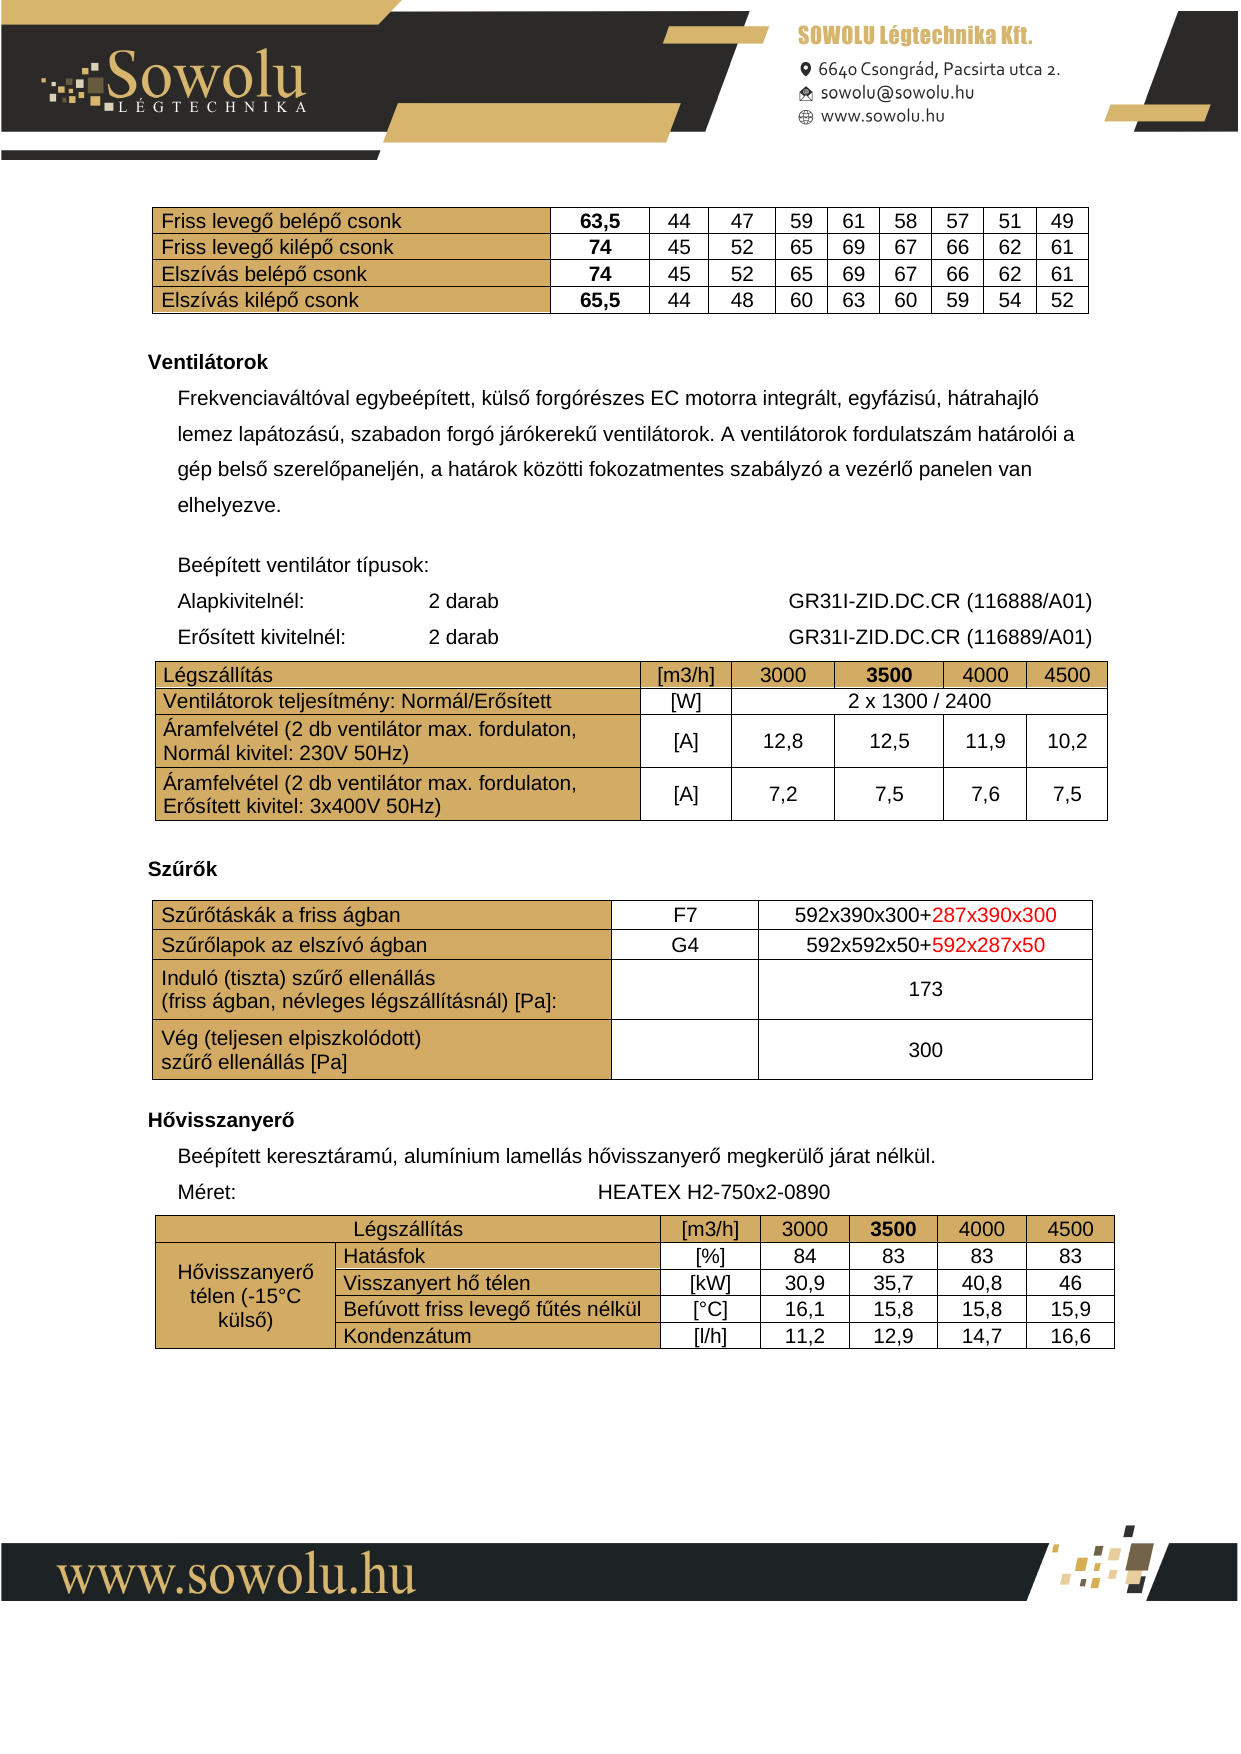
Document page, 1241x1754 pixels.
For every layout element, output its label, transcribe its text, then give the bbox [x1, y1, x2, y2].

table_cell 11,2 [761, 1323, 849, 1348]
text Frekvenciaváltóval egybeépített, külső forgórészes EC motorra integrált, egyfázisú, hátrahajló lemez lapátozású, szabadon forgó járókerekű ventilátorok. A ventilátorok fordulatszám határolói a gép belső szerelőpaneljén, a határok közötti fokozatmentes szabályzó a vezérlő panelen van elhelyezve. [177, 385, 1092, 517]
table_cell 60 [776, 287, 827, 312]
table_cell [612, 960, 758, 1019]
table_cell 51 [984, 208, 1036, 233]
table_cell 62 [984, 260, 1036, 286]
text Beépített keresztáramú, alumínium lamellás hővisszanyerő megkerülő járat nélkül. [177, 1143, 1092, 1167]
table_cell 2 x 1300 / 2400 [732, 689, 1107, 714]
table_cell 35,7 [850, 1270, 937, 1295]
table_cell 66 [932, 234, 983, 259]
table_cell Befúvott friss levegő fűtés nélkül [336, 1296, 660, 1322]
table_header 3000 [761, 1216, 849, 1242]
table_cell [A] [641, 715, 731, 767]
picture [0, 0, 1238, 159]
text Szűrők [148, 857, 1092, 881]
table_header Szűrőtáskák a friss ágban [153, 901, 611, 929]
table_cell [%] [661, 1243, 760, 1268]
table_cell Elszívás kilépő csonk [153, 287, 550, 312]
table_cell 69 [828, 260, 879, 286]
table_cell 300 [759, 1020, 1092, 1079]
table_cell 65,5 [551, 287, 649, 312]
text Beépített ventilátor típusok: [177, 553, 1092, 577]
table_header 4000 [944, 662, 1026, 687]
table_cell 40,8 [938, 1270, 1026, 1295]
table_cell 60 [880, 287, 931, 312]
text Méret: HEATEX H2-750x2-0890 [177, 1179, 1092, 1203]
table_cell 63 [828, 287, 879, 312]
text Alapkivitelnél: 2 darab GR31I-ZID.DC.CR (116888/A01) [177, 589, 1092, 613]
table_cell 7,5 [835, 768, 943, 820]
table_cell Kondenzátum [336, 1323, 660, 1348]
table_cell 173 [759, 960, 1092, 1019]
table_cell 83 [938, 1243, 1026, 1268]
text Ventilátorok [148, 349, 1092, 373]
table_cell 54 [984, 287, 1036, 312]
table_cell 49 [1037, 208, 1088, 233]
table_cell 52 [709, 234, 775, 259]
table_cell 57 [932, 208, 983, 233]
table_cell 46 [1027, 1270, 1114, 1295]
table_header 4500 [1027, 1216, 1114, 1242]
table_cell 61 [1037, 260, 1088, 286]
table_cell Visszanyert hő télen [336, 1270, 660, 1295]
table_cell Elszívás belépő csonk [153, 260, 550, 286]
table_cell 48 [709, 287, 775, 312]
table_cell 15,8 [938, 1296, 1026, 1322]
table_cell 52 [709, 260, 775, 286]
text Hővisszanyerő [148, 1108, 1092, 1132]
table_cell 62 [984, 234, 1036, 259]
table_cell 45 [650, 234, 708, 259]
table_header Légszállítás [156, 1216, 660, 1242]
table_cell 15,9 [1027, 1296, 1114, 1322]
table_cell Friss levegő belépő csonk [153, 208, 550, 233]
table_cell Hővisszanyerő télen (-15°C külső) [156, 1243, 335, 1348]
table_cell 63,5 [551, 208, 649, 233]
table_cell [A] [641, 768, 731, 820]
table_header 3500 [850, 1216, 937, 1242]
table_cell 7,5 [1027, 768, 1107, 820]
table_cell 83 [850, 1243, 937, 1268]
table_cell [W] [641, 689, 731, 714]
table_cell 592x592x50+592x287x50 [759, 930, 1092, 959]
table_cell Vég (teljesen elpiszkolódott) szűrő ellenállás [Pa] [153, 1020, 611, 1079]
table_cell 59 [776, 208, 827, 233]
table_cell [612, 1020, 758, 1079]
table_cell 10,2 [1027, 715, 1107, 767]
table_cell 47 [709, 208, 775, 233]
table_cell 45 [650, 260, 708, 286]
table_cell Hatásfok [336, 1243, 660, 1268]
table_header Légszállítás [156, 662, 640, 687]
table_cell [kW] [661, 1270, 760, 1295]
table_cell [°C] [661, 1296, 760, 1322]
table_cell 7,2 [732, 768, 834, 820]
table_cell 83 [1027, 1243, 1114, 1268]
table_cell 16,6 [1027, 1323, 1114, 1348]
table_cell 84 [761, 1243, 849, 1268]
picture [0, 1525, 1236, 1601]
table_header [m3/h] [641, 662, 731, 687]
table_cell G4 [612, 930, 758, 959]
table_cell Friss levegő kilépő csonk [153, 234, 550, 259]
text Erősített kivitelnél: 2 darab GR31I-ZID.DC.CR (116889/A01) [177, 625, 1092, 649]
table_cell 14,7 [938, 1323, 1026, 1348]
table_cell 12,8 [732, 715, 834, 767]
table_header 592x390x300+287x390x300 [759, 901, 1092, 929]
table_header 4500 [1027, 662, 1107, 687]
table_cell 12,9 [850, 1323, 937, 1348]
table_cell 59 [932, 287, 983, 312]
table_header [m3/h] [661, 1216, 760, 1242]
table_cell 74 [551, 234, 649, 259]
table_cell 30,9 [761, 1270, 849, 1295]
table_cell 58 [880, 208, 931, 233]
table_cell [l/h] [661, 1323, 760, 1348]
table_cell 7,6 [944, 768, 1026, 820]
table_cell 67 [880, 260, 931, 286]
table_cell Áramfelvétel (2 db ventilátor max. fordulaton, Normál kivitel: 230V 50Hz) [156, 715, 640, 767]
table_cell 65 [776, 234, 827, 259]
table_cell 16,1 [761, 1296, 849, 1322]
table_header 4000 [938, 1216, 1026, 1242]
table_cell 69 [828, 234, 879, 259]
table_cell 44 [650, 287, 708, 312]
table_cell Ventilátorok teljesítmény: Normál/Erősített [156, 689, 640, 714]
table_cell 66 [932, 260, 983, 286]
table_cell 15,8 [850, 1296, 937, 1322]
table_cell 44 [650, 208, 708, 233]
table_cell 67 [880, 234, 931, 259]
table_cell 74 [551, 260, 649, 286]
table_cell 61 [1037, 234, 1088, 259]
table_cell 12,5 [835, 715, 943, 767]
table_cell 52 [1037, 287, 1088, 312]
table_cell Induló (tiszta) szűrő ellenállás (friss ágban, névleges légszállításnál) [Pa]: [153, 960, 611, 1019]
table_cell 61 [828, 208, 879, 233]
table_cell 11,9 [944, 715, 1026, 767]
table_cell 65 [776, 260, 827, 286]
table_header 3500 [835, 662, 943, 687]
table_cell Szűrőlapok az elszívó ágban [153, 930, 611, 959]
table_header F7 [612, 901, 758, 929]
table_cell Áramfelvétel (2 db ventilátor max. fordulaton, Erősített kivitel: 3x400V 50Hz) [156, 768, 640, 820]
table_header 3000 [732, 662, 834, 687]
